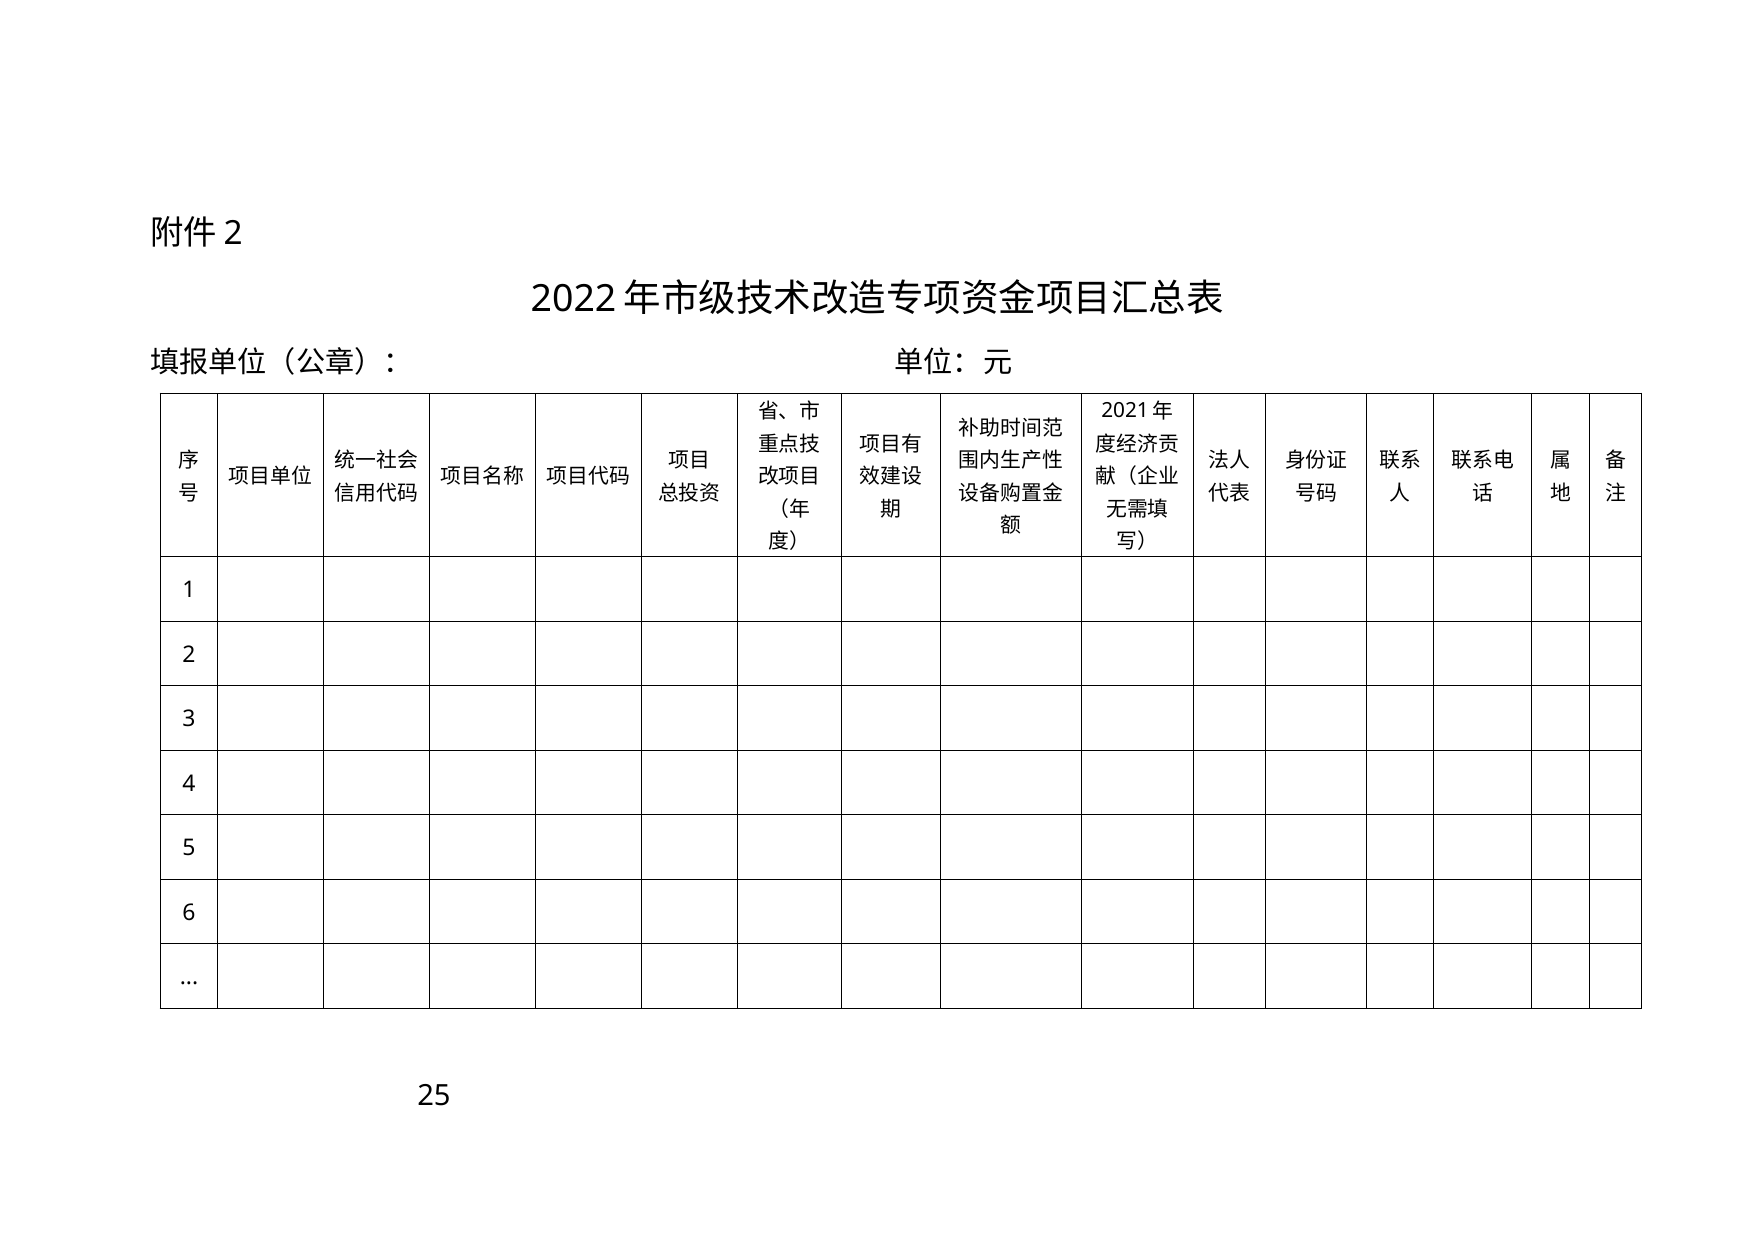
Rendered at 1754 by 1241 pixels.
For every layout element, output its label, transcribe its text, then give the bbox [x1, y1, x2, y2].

table_cell [1434, 622, 1531, 685]
table_header 联系人 [1367, 394, 1433, 556]
table_cell [842, 686, 940, 749]
table_cell [430, 880, 535, 943]
table_cell [324, 622, 429, 685]
table_cell [941, 944, 1081, 1007]
table_header 身份证号码 [1266, 394, 1366, 556]
table_cell [642, 944, 737, 1007]
table_cell [642, 815, 737, 878]
table_cell [1266, 751, 1366, 814]
table_cell [536, 880, 641, 943]
table_cell 3 [161, 686, 217, 749]
table_cell [1194, 557, 1265, 621]
table_cell [842, 880, 940, 943]
table_cell [941, 751, 1081, 814]
table_cell [218, 686, 323, 749]
table_cell [1367, 880, 1433, 943]
table_cell [738, 815, 841, 878]
table_cell 4 [161, 751, 217, 814]
table_cell [1367, 557, 1433, 621]
table_cell [1532, 944, 1589, 1007]
table_cell [941, 686, 1081, 749]
table_cell [536, 557, 641, 621]
table_cell [1082, 944, 1193, 1007]
table_cell [842, 815, 940, 878]
table_cell [642, 751, 737, 814]
table_cell [1590, 751, 1641, 814]
list 附件2 [150, 198, 1604, 263]
table_header 备注 [1590, 394, 1641, 556]
table_cell [842, 944, 940, 1007]
table_cell [218, 815, 323, 878]
table_cell [1194, 880, 1265, 943]
table_cell [1367, 686, 1433, 749]
table_cell [1434, 880, 1531, 943]
table_cell [1266, 880, 1366, 943]
table_cell 2 [161, 622, 217, 685]
table_cell [1082, 880, 1193, 943]
table_header 省、市重点技改项目（年度） [738, 394, 841, 556]
table_cell [941, 557, 1081, 621]
table_header 项目单位 [218, 394, 323, 556]
table_cell [430, 944, 535, 1007]
table_cell [941, 622, 1081, 685]
table_cell [218, 751, 323, 814]
table_cell [1266, 944, 1366, 1007]
table_header 序号 [161, 394, 217, 556]
table_cell [1367, 944, 1433, 1007]
table_cell [1590, 815, 1641, 878]
table_cell 5 [161, 815, 217, 878]
table_cell [1082, 751, 1193, 814]
table_cell [536, 751, 641, 814]
table_header 补助时间范围内生产性设备购置金额 [941, 394, 1081, 556]
list 2022年市级技术改造专项资金项目汇总表 [150, 263, 1604, 328]
table_cell [1266, 622, 1366, 685]
table_cell [1266, 815, 1366, 878]
table_cell [536, 815, 641, 878]
table_cell [1590, 686, 1641, 749]
table_cell ... [161, 944, 217, 1007]
table_header 2021年度经济贡献（企业无需填写） [1082, 394, 1193, 556]
table_header 项目有效建设期 [842, 394, 940, 556]
table_cell [1532, 880, 1589, 943]
table_cell [738, 557, 841, 621]
table_cell [536, 622, 641, 685]
table_cell [1434, 815, 1531, 878]
table_cell [1194, 751, 1265, 814]
table_cell [324, 557, 429, 621]
table_cell [738, 751, 841, 814]
table_cell [1082, 686, 1193, 749]
table_cell [738, 622, 841, 685]
table_cell [1590, 880, 1641, 943]
table_cell [218, 880, 323, 943]
table_cell [1590, 622, 1641, 685]
table_cell [1082, 557, 1193, 621]
table_cell [218, 557, 323, 621]
table_cell [1194, 686, 1265, 749]
table_cell [738, 880, 841, 943]
table_cell [430, 557, 535, 621]
table_cell [1194, 944, 1265, 1007]
table_cell [941, 880, 1081, 943]
table_cell [1367, 751, 1433, 814]
table_cell [1194, 815, 1265, 878]
table_cell [1194, 622, 1265, 685]
table_cell [1532, 557, 1589, 621]
table_cell [1590, 557, 1641, 621]
table_cell [218, 622, 323, 685]
list 填报单位（公章）： 单位：元 [150, 328, 1604, 393]
table_cell [218, 944, 323, 1007]
table_cell [1434, 686, 1531, 749]
table_cell [642, 622, 737, 685]
table_cell [1532, 686, 1589, 749]
table_cell 6 [161, 880, 217, 943]
table_cell [642, 557, 737, 621]
table_cell [1266, 557, 1366, 621]
table_cell [738, 944, 841, 1007]
table_cell [536, 686, 641, 749]
table_cell [536, 944, 641, 1007]
table_cell [430, 815, 535, 878]
table_cell [1367, 815, 1433, 878]
table_cell [324, 944, 429, 1007]
table_cell [1082, 622, 1193, 685]
table_cell [1532, 751, 1589, 814]
table_cell [1532, 815, 1589, 878]
table_cell 1 [161, 557, 217, 621]
table_cell [1082, 815, 1193, 878]
table_header 统一社会信用代码 [324, 394, 429, 556]
table_cell [324, 686, 429, 749]
table_cell [842, 622, 940, 685]
table_cell [324, 815, 429, 878]
table_cell [1367, 622, 1433, 685]
table_cell [1434, 751, 1531, 814]
table_cell [324, 880, 429, 943]
table_header 项目 总投资 [642, 394, 737, 556]
table_cell [1434, 944, 1531, 1007]
table_cell [842, 751, 940, 814]
table_cell [1434, 557, 1531, 621]
table_header 项目代码 [536, 394, 641, 556]
table_cell [642, 880, 737, 943]
table_cell [430, 686, 535, 749]
table_header 法人代表 [1194, 394, 1265, 556]
table_cell [941, 815, 1081, 878]
table_cell [430, 622, 535, 685]
table_header 项目名称 [430, 394, 535, 556]
table_header 属地 [1532, 394, 1589, 556]
table_header 联系电话 [1434, 394, 1531, 556]
table_cell [324, 751, 429, 814]
table_cell [738, 686, 841, 749]
table_cell [642, 686, 737, 749]
table_cell [430, 751, 535, 814]
table_cell [842, 557, 940, 621]
table_cell [1266, 686, 1366, 749]
table_cell [1532, 622, 1589, 685]
table_cell [1590, 944, 1641, 1007]
